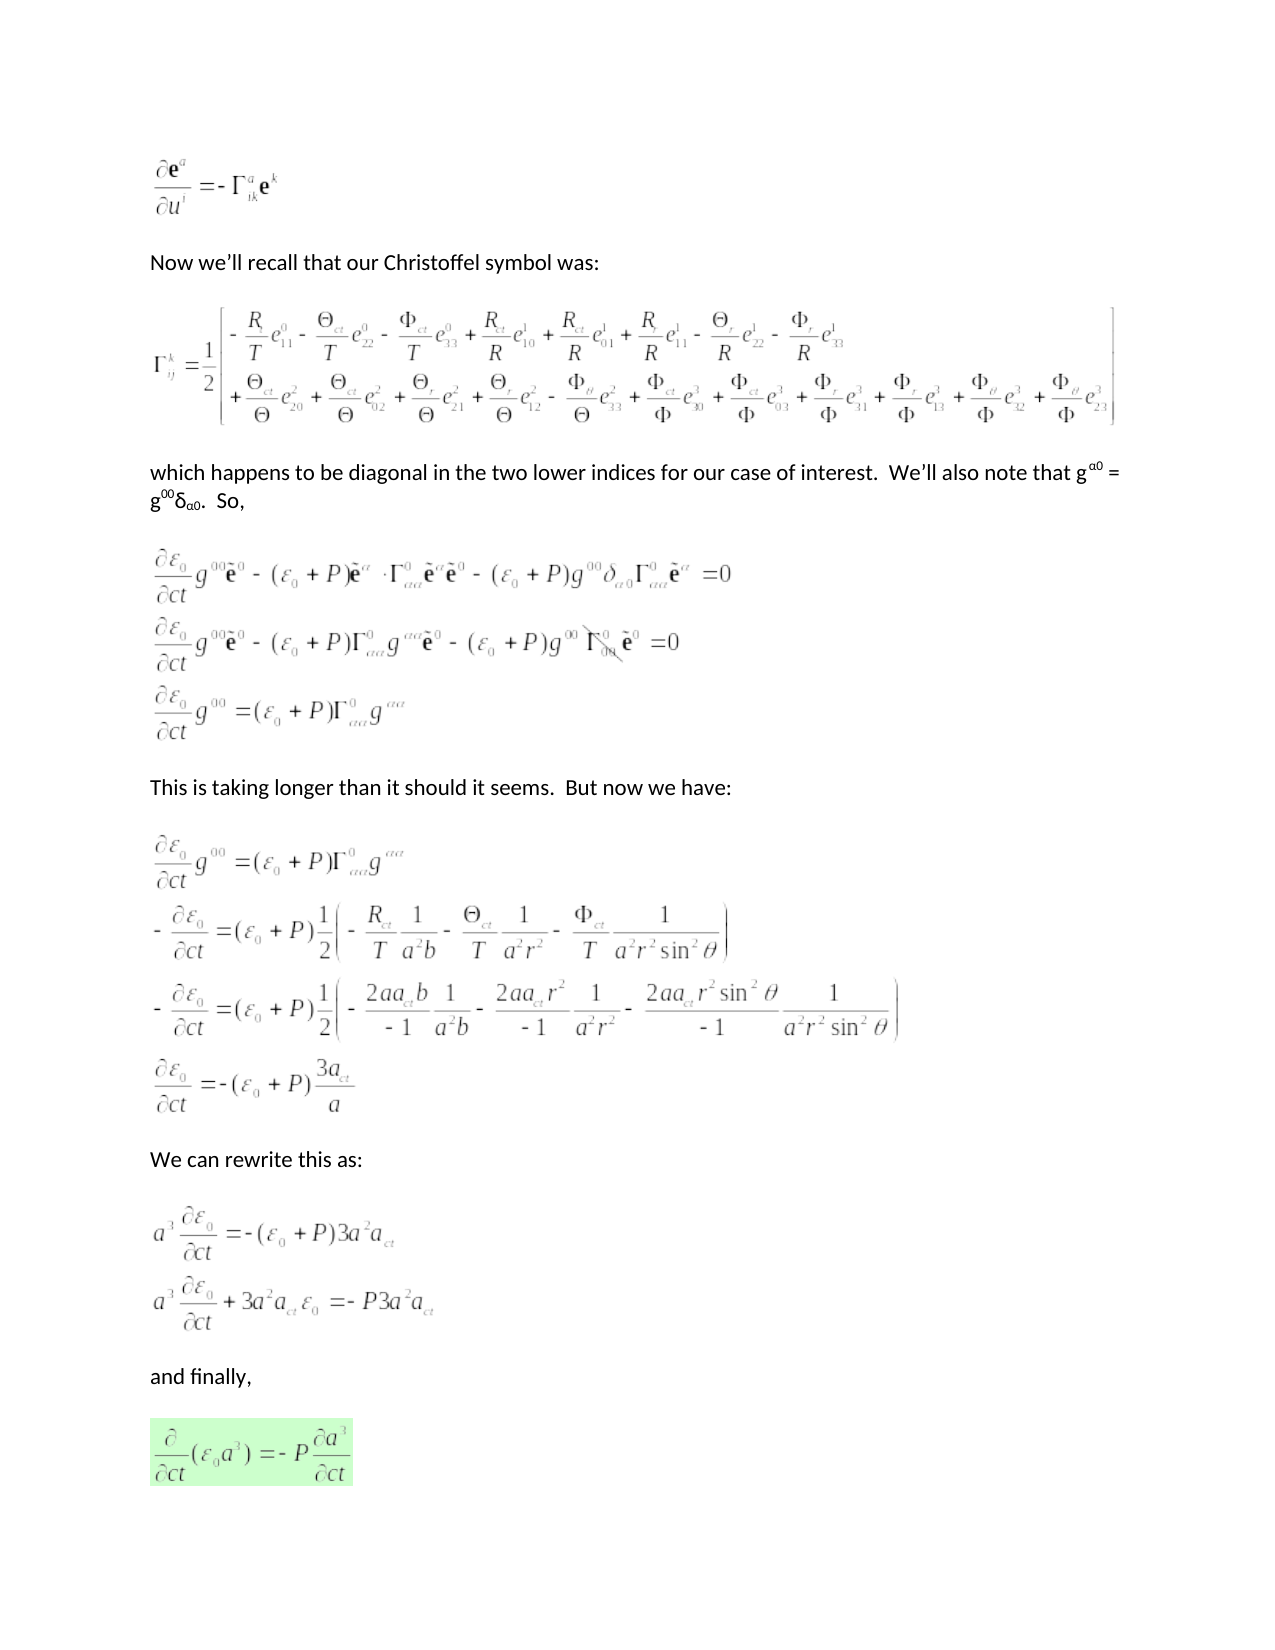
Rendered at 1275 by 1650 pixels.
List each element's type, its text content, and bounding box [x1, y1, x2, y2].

text which happens to be diagonal in the two lower indices for our case of interest. We’ll also note that gα0 = g00δα0. So, [150, 458, 1125, 514]
text This is taking longer than it should it seems. But now we have: [150, 773, 1125, 801]
text Now we’ll recall that our Christoffel symbol was: [150, 248, 1125, 276]
text We can rewrite this as: [150, 1145, 1125, 1173]
text and finally, [150, 1362, 1125, 1390]
